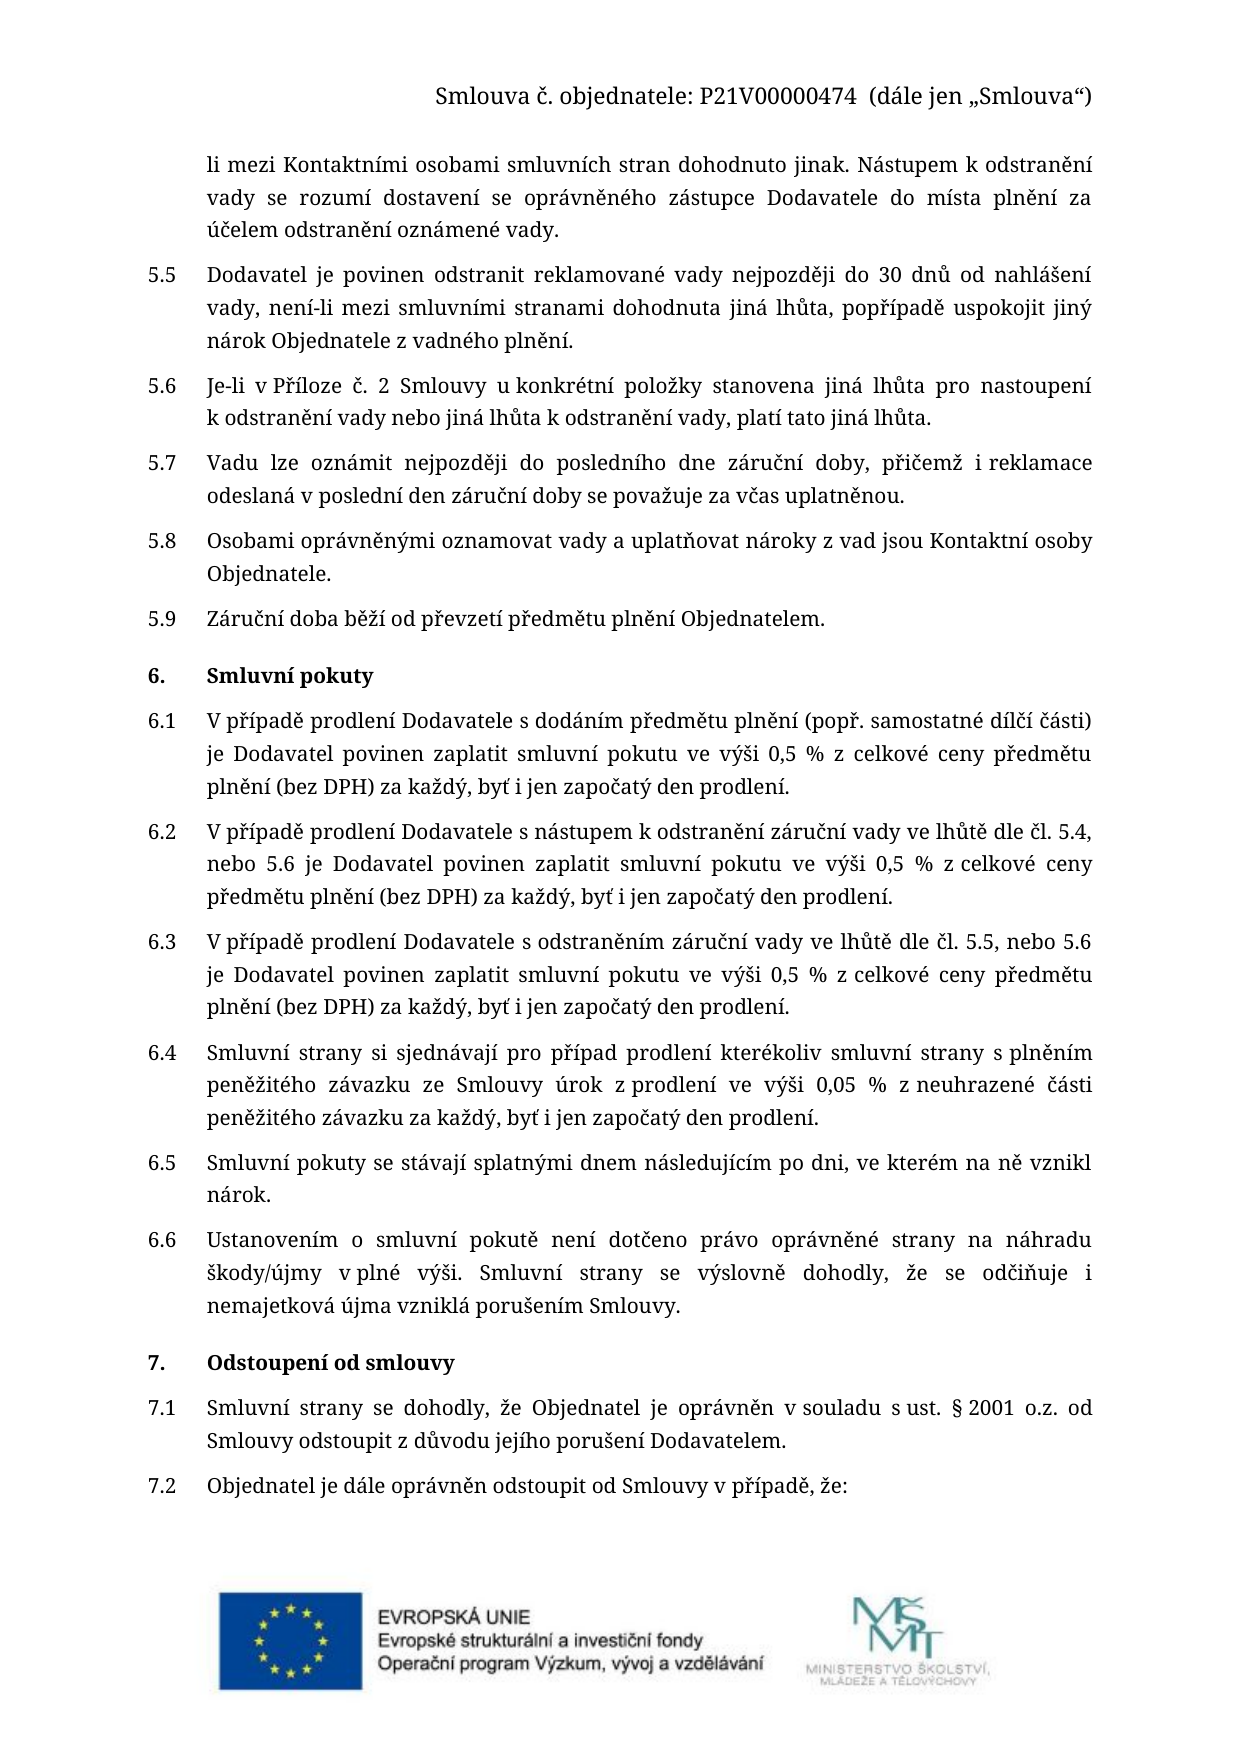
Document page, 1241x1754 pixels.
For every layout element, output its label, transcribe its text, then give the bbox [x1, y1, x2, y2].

list Smluvní strany se dohodly, že Objednatel je oprávněn v souladu s ust. § 2001 o.z. od Smlouvy odstoupit z důvodu jejího porušení Dodavatelem. [148, 1393, 1093, 1454]
list Záruční doba běží od převzetí předmětu plnění Objednatelem. [148, 604, 1093, 632]
list Smluvní pokuty [148, 662, 1093, 690]
list Smluvní pokuty se stávají splatnými dnem následujícím po dni, ve kterém na ně vznikl nárok. [148, 1148, 1093, 1209]
list Osobami oprávněnými oznamovat vady a uplatňovat nároky z vad jsou Kontaktní osoby Objednatele. [148, 526, 1093, 587]
list Objednatel je dále oprávněn odstoupit od Smlouvy v případě, že: [148, 1471, 1093, 1500]
list Vadu lze oznámit nejpozději do posledního dne záruční doby, přičemž i reklamace odeslaná v poslední den záruční doby se považuje za včas uplatněnou. [148, 448, 1093, 509]
list V případě prodlení Dodavatele s nástupem k odstranění záruční vady ve lhůtě dle čl. 5.4, nebo 5.6 je Dodavatel povinen zaplatit smluvní pokutu ve výši 0,5 % z celkové ceny předmětu plnění (bez DPH) za každý, byť i jen započatý den prodlení. [148, 817, 1093, 911]
list V případě prodlení Dodavatele s odstraněním záruční vady ve lhůtě dle čl. 5.5, nebo 5.6 je Dodavatel povinen zaplatit smluvní pokutu ve výši 0,5 % z celkové ceny předmětu plnění (bez DPH) za každý, byť i jen započatý den prodlení. [148, 927, 1093, 1021]
list Smluvní strany si sjednávají pro případ prodlení kterékoliv smluvní strany s plněním peněžitého závazku ze Smlouvy úrok z prodlení ve výši 0,05 % z neuhrazené části peněžitého závazku za každý, byť i jen započatý den prodlení. [148, 1038, 1093, 1131]
list Je-li v Příloze č. 2 Smlouvy u konkrétní položky stanovena jiná lhůta pro nastoupení k odstranění vady nebo jiná lhůta k odstranění vady, platí tato jiná lhůta. [148, 371, 1093, 432]
list Odstoupení od smlouvy [148, 1348, 1093, 1377]
list V případě prodlení Dodavatele s dodáním předmětu plnění (popř. samostatné dílčí části) je Dodavatel povinen zaplatit smluvní pokutu ve výši 0,5 % z celkové ceny předmětu plnění (bez DPH) za každý, byť i jen započatý den prodlení. [148, 707, 1093, 800]
list Ustanovením o smluvní pokutě není dotčeno právo oprávněné strany na náhradu škody/újmy v plné výši. Smluvní strany se výslovně dohodly, že se odčiňuje i nemajetková újma vzniklá porušením Smlouvy. [148, 1226, 1093, 1319]
list Dodavatel je povinen odstranit reklamované vady nejpozději do 30 dnů od nahlášení vady, není-li mezi smluvními stranami dohodnuta jiná lhůta, popřípadě uspokojit jiný nárok Objednatele z vadného plnění. [148, 261, 1093, 354]
picture [147, 1546, 1068, 1726]
